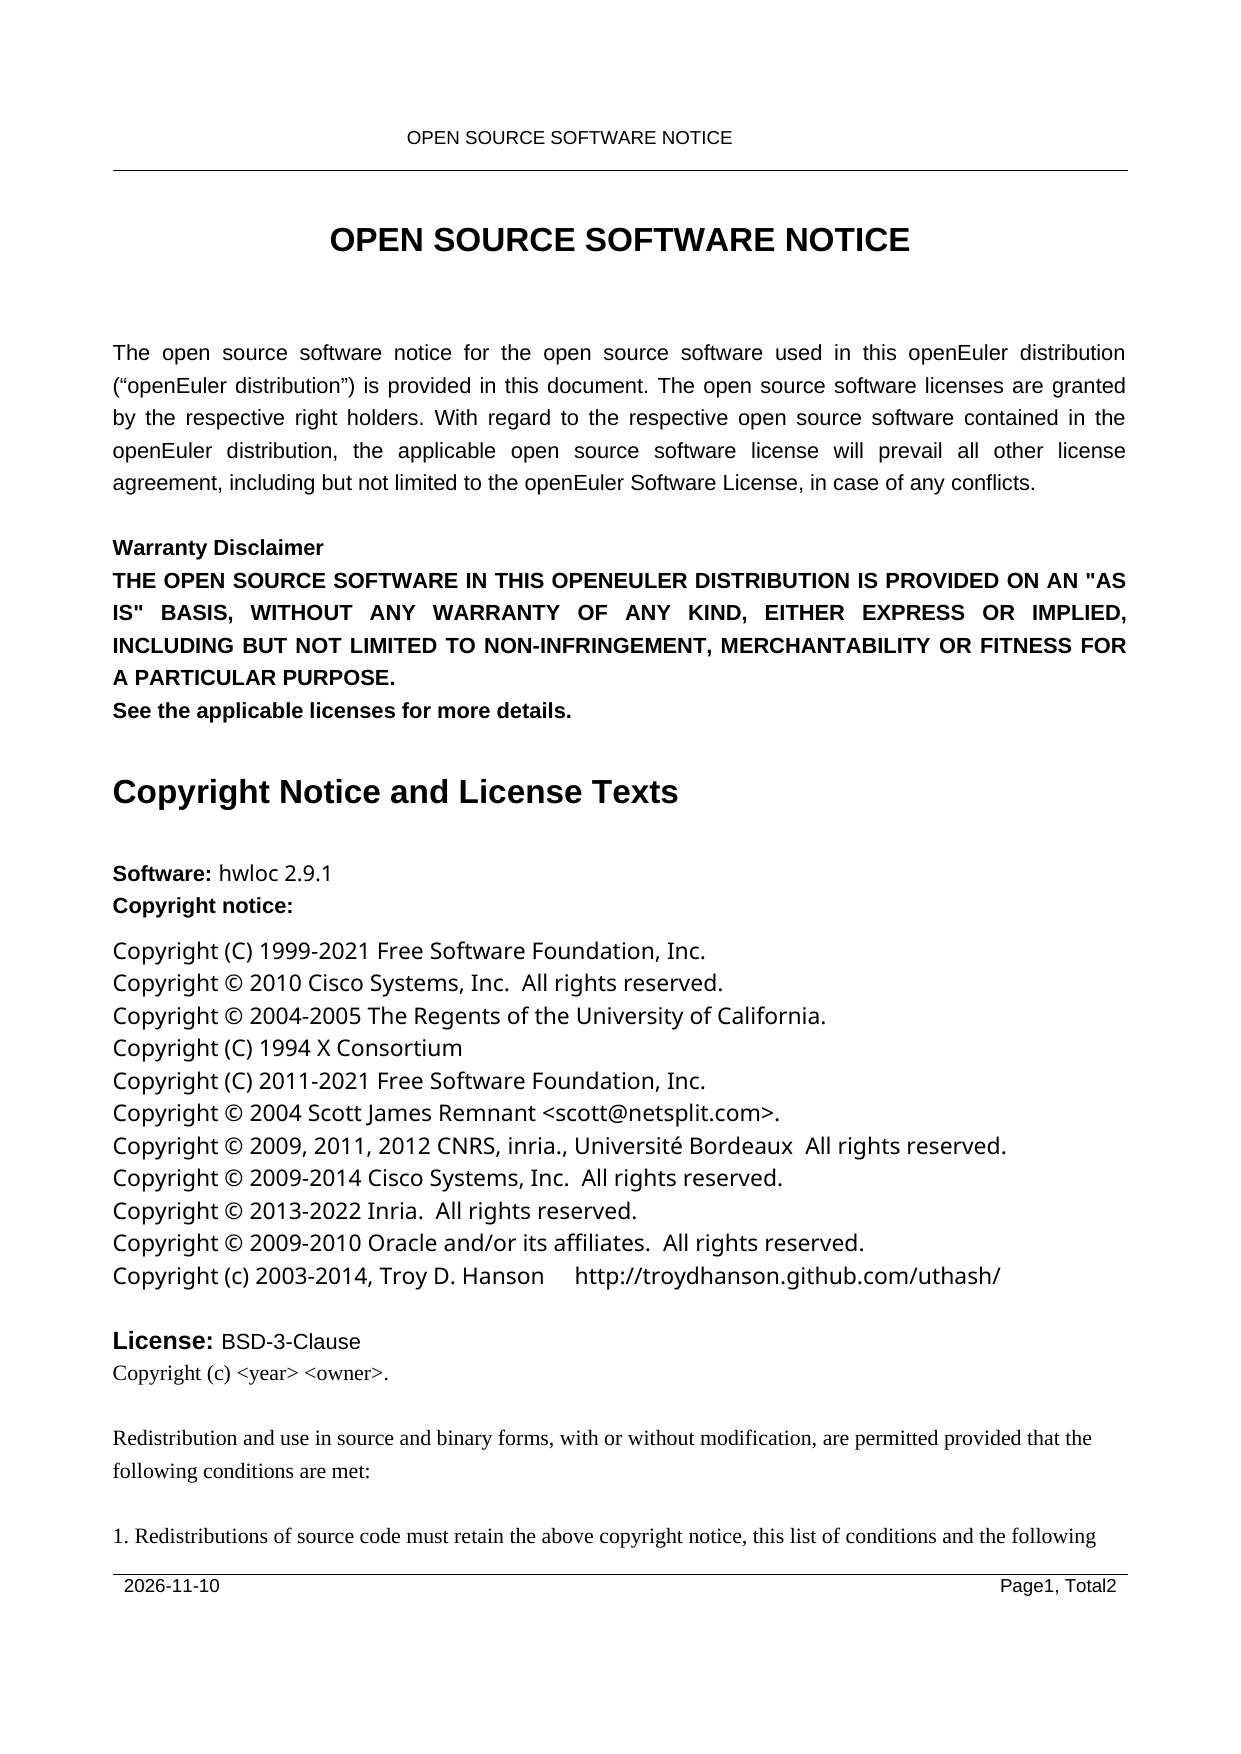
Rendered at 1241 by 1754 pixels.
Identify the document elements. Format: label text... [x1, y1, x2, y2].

text Warranty Disclaimer [112, 531, 1128, 564]
text Copyright (C) 1994 X Consortium [112, 1031, 1128, 1064]
text Copyright notice: [112, 889, 1128, 921]
text Copyright © 2009, 2011, 2012 CNRS, inria., Université Bordeaux All rights reserved. [112, 1129, 1128, 1161]
text Copyright © 2013-2022 Inria. All rights reserved. [112, 1194, 1128, 1226]
text Copyright (C) 1999-2021 Free Software Foundation, Inc. [112, 934, 1128, 966]
text Copyright © 2009-2010 Oracle and/or its affiliates. All rights reserved. [112, 1226, 1128, 1259]
text License: BSD-3-Clause [112, 1324, 1128, 1356]
text Copyright (C) 2011-2021 Free Software Foundation, Inc. [112, 1064, 1128, 1096]
text Copyright Notice and License Texts [112, 759, 1128, 824]
text Copyright © 2010 Cisco Systems, Inc. All rights reserved. [112, 966, 1128, 999]
text OPEN SOURCE SOFTWARE NOTICE [112, 206, 1128, 271]
text Copyright © 2009-2014 Cisco Systems, Inc. All rights reserved. [112, 1161, 1128, 1194]
text THE OPEN SOURCE SOFTWARE IN THIS OPENEULER DISTRIBUTION IS PROVIDED ON AN "AS IS" BASIS, WITHOUT ANY WARRANTY OF ANY KIND, EITHER EXPRESS OR IMPLIED, INCLUDING BUT NOT LIMITED TO NON-INFRINGEMENT, MERCHANTABILITY OR FITNESS FOR A PARTICULAR PURPOSE. See the applicable licenses for more details. [112, 564, 1128, 726]
text Copyright (c) 2003-2014, Troy D. Hanson http://troydhanson.github.com/uthash/ [112, 1259, 1128, 1291]
text Copyright © 2004-2005 The Regents of the University of California. [112, 999, 1128, 1031]
text The open source software notice for the open source software used in this openEuler distribution (“openEuler distribution”) is provided in this document. The open source software licenses are granted by the respective right holders. With regard to the respective open source software contained in the openEuler distribution, the applicable open source software license will prevail all other license agreement, including but not limited to the openEuler Software License, in case of any conflicts. [112, 336, 1128, 499]
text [112, 1356, 1128, 1551]
title Software: hwloc 2.9.1 [112, 856, 1128, 889]
text Copyright © 2004 Scott James Remnant <scott@netsplit.com>. [112, 1096, 1128, 1129]
